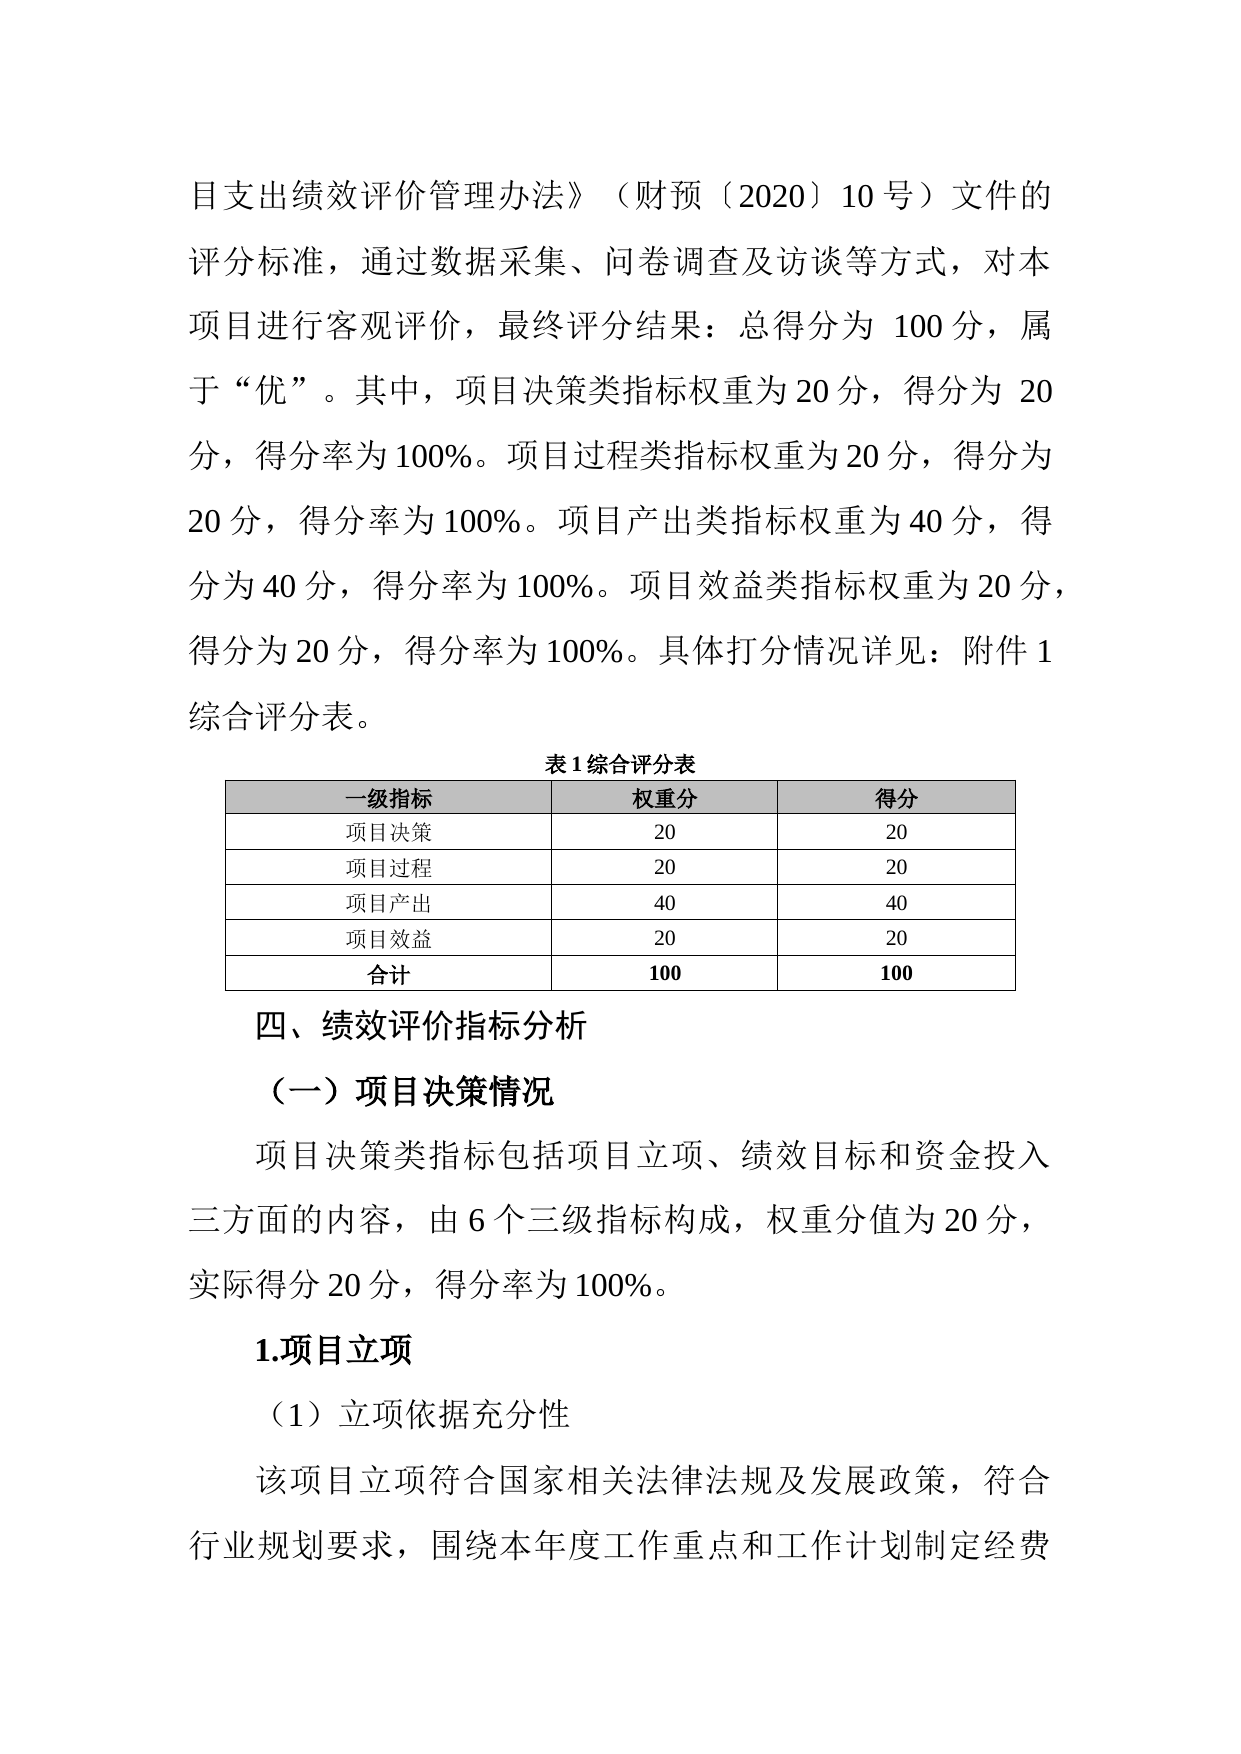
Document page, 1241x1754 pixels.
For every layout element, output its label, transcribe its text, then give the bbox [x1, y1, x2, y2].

table_header 得分 [778, 781, 1015, 813]
table_header 一级指标 [226, 781, 551, 813]
text 1.项目立项 [187, 1316, 1053, 1381]
table_cell 项目效益 [226, 920, 551, 955]
table_cell 100 [778, 956, 1015, 990]
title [187, 162, 1053, 747]
table_cell 项目过程 [226, 850, 551, 884]
table_cell 40 [778, 885, 1015, 919]
table_cell 项目产出 [226, 885, 551, 919]
table_cell 20 [552, 920, 777, 955]
table_cell 20 [552, 850, 777, 884]
text 四、绩效评价指标分析 [187, 991, 1053, 1056]
text （1）立项依据充分性 [187, 1381, 1053, 1446]
text 项目决策类指标包括项目立项、绩效目标和资金投入三方面的内容，由6个三级指标构成，权重分值为20分，实际得分20分，得分率为100%。 [187, 1121, 1053, 1316]
table_cell 20 [778, 920, 1015, 955]
table_cell 20 [778, 850, 1015, 884]
title 表1综合评分表 [187, 747, 1053, 779]
table_cell 100 [552, 956, 777, 990]
title （一）项目决策情况 [187, 1056, 1053, 1121]
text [187, 1446, 1053, 1576]
table_cell 项目决策 [226, 814, 551, 848]
table_cell 合计 [226, 956, 551, 990]
table_cell 20 [778, 814, 1015, 848]
table_header 权重分 [552, 781, 777, 813]
table_cell 40 [552, 885, 777, 919]
table_cell 20 [552, 814, 777, 848]
